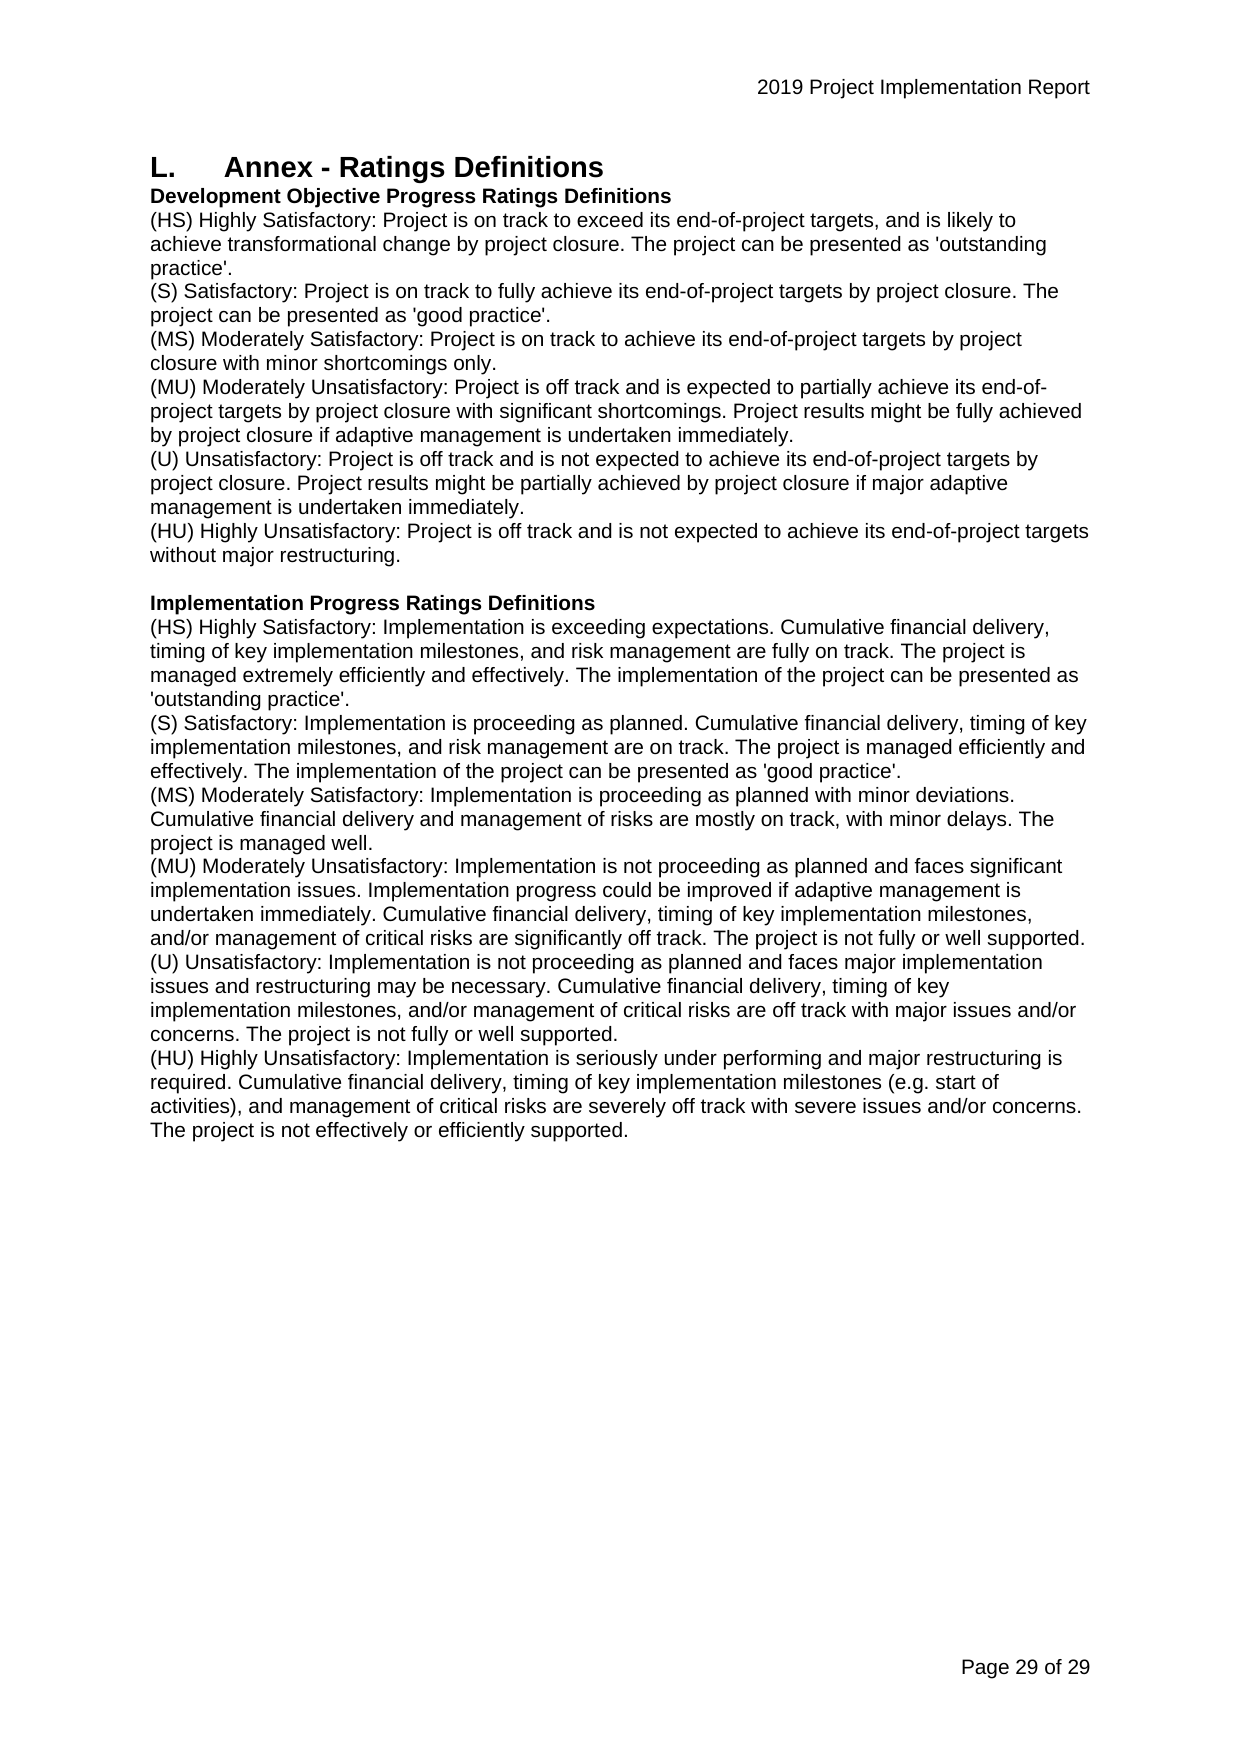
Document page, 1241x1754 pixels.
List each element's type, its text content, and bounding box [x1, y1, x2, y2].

text (HS) Highly Satisfactory: Project is on track to exceed its end-of-project targets, and is likely to achieve transformational change by project closure. The project can be presented as 'outstanding practice'. [150, 207, 1090, 279]
text (MS) Moderately Satisfactory: Project is on track to achieve its end-of-project targets by project closure with minor shortcomings only. [150, 327, 1090, 375]
text (HS) Highly Satisfactory: Implementation is exceeding expectations. Cumulative financial delivery, timing of key implementation milestones, and risk management are fully on track. The project is managed extremely efficiently and effectively. The implementation of the project can be presented as 'outstanding practice'. [150, 615, 1090, 711]
text (MU) Moderately Unsatisfactory: Implementation is not proceeding as planned and faces significant implementation issues. Implementation progress could be improved if adaptive management is undertaken immediately. Cumulative financial delivery, timing of key implementation milestones, and/or management of critical risks are significantly off track. The project is not fully or well supported. [150, 854, 1090, 950]
text (MS) Moderately Satisfactory: Implementation is proceeding as planned with minor deviations. Cumulative financial delivery and management of risks are mostly on track, with minor delays. The project is managed well. [150, 782, 1090, 854]
text (MU) Moderately Unsatisfactory: Project is off track and is expected to partially achieve its end-of-project targets by project closure with significant shortcomings. Project results might be fully achieved by project closure if adaptive management is undertaken immediately. [150, 375, 1090, 447]
text (U) Unsatisfactory: Implementation is not proceeding as planned and faces major implementation issues and restructuring may be necessary. Cumulative financial delivery, timing of key implementation milestones, and/or management of critical risks are off track with major issues and/or concerns. The project is not fully or well supported. [150, 950, 1090, 1046]
text (HU) Highly Unsatisfactory: Project is off track and is not expected to achieve its end-of-project targets without major restructuring. [150, 519, 1090, 567]
text Development Objective Progress Ratings Definitions [150, 183, 1090, 207]
text (S) Satisfactory: Project is on track to fully achieve its end-of-project targets by project closure. The project can be presented as 'good practice'. [150, 279, 1090, 327]
text (S) Satisfactory: Implementation is proceeding as planned. Cumulative financial delivery, timing of key implementation milestones, and risk management are on track. The project is managed efficiently and effectively. The implementation of the project can be presented as 'good practice'. [150, 711, 1090, 782]
text (U) Unsatisfactory: Project is off track and is not expected to achieve its end-of-project targets by project closure. Project results might be partially achieved by project closure if major adaptive management is undertaken immediately. [150, 447, 1090, 519]
text Implementation Progress Ratings Definitions [150, 591, 1090, 615]
subtitle Annex - Ratings Definitions [150, 150, 1090, 183]
text (HU) Highly Unsatisfactory: Implementation is seriously under performing and major restructuring is required. Cumulative financial delivery, timing of key implementation milestones (e.g. start of activities), and management of critical risks are severely off track with severe issues and/or concerns. The project is not effectively or efficiently supported. [150, 1046, 1090, 1142]
